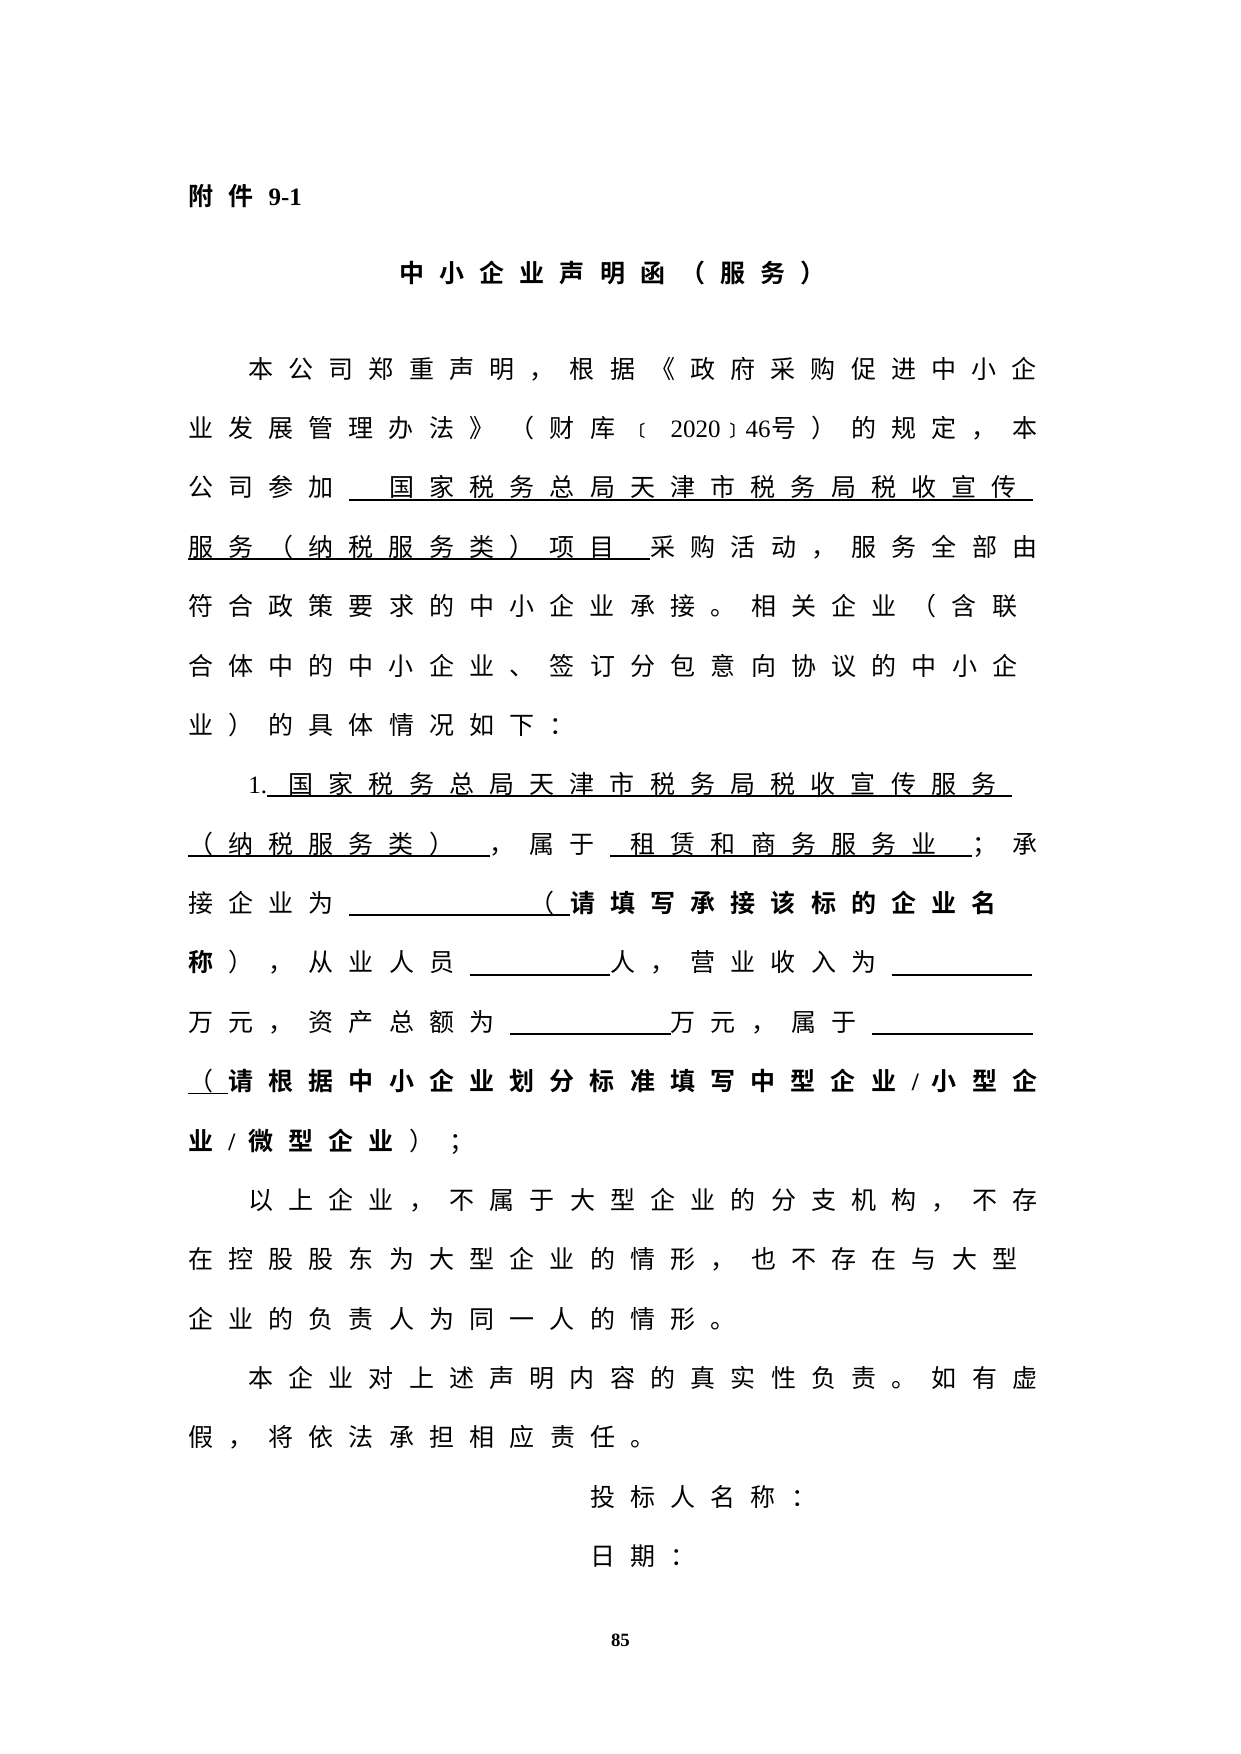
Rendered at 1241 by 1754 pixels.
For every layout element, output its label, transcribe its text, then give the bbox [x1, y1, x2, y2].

text 以上企业，不属于大型企业的分支机构，不存在控股股东为大型企业的情形，也不存在与大型企业的负责人为同一人的情形。 [188, 1169, 1052, 1347]
text 中小企业声明函（服务） [188, 242, 1052, 301]
text 日期： [588, 1525, 1052, 1584]
text 本企业对上述声明内容的真实性负责。如有虚假，将依法承担相应责任。 [188, 1347, 1052, 1466]
text 本公司郑重声明，根据《政府采购促进中小企业发展管理办法》（财库﹝2020﹞46号）的规定，本公司参加 国家税务总局天津市税务局税收宣传服务（纳税服务类）项目 采购活动，服务全部由符合政策要求的中小企业承接。相关企业（含联合体中的中小企业、签订分包意向协议的中小企业）的具体情况如下： [188, 338, 1052, 753]
text 1. 国家税务总局天津市税务局税收宣传服务（纳税服务类） ，属于 租赁和商务服务业 ；承接企业为 （请填写承接该标的企业名称），从业人员 人，营业收入为 万元，资产总额为 万元，属于 （请根据中小企业划分标准填写中型企业/小型企业/微型企业）； [188, 753, 1052, 1169]
text 附件9-1 [188, 164, 1052, 224]
text 投标人名称： [588, 1466, 1052, 1525]
